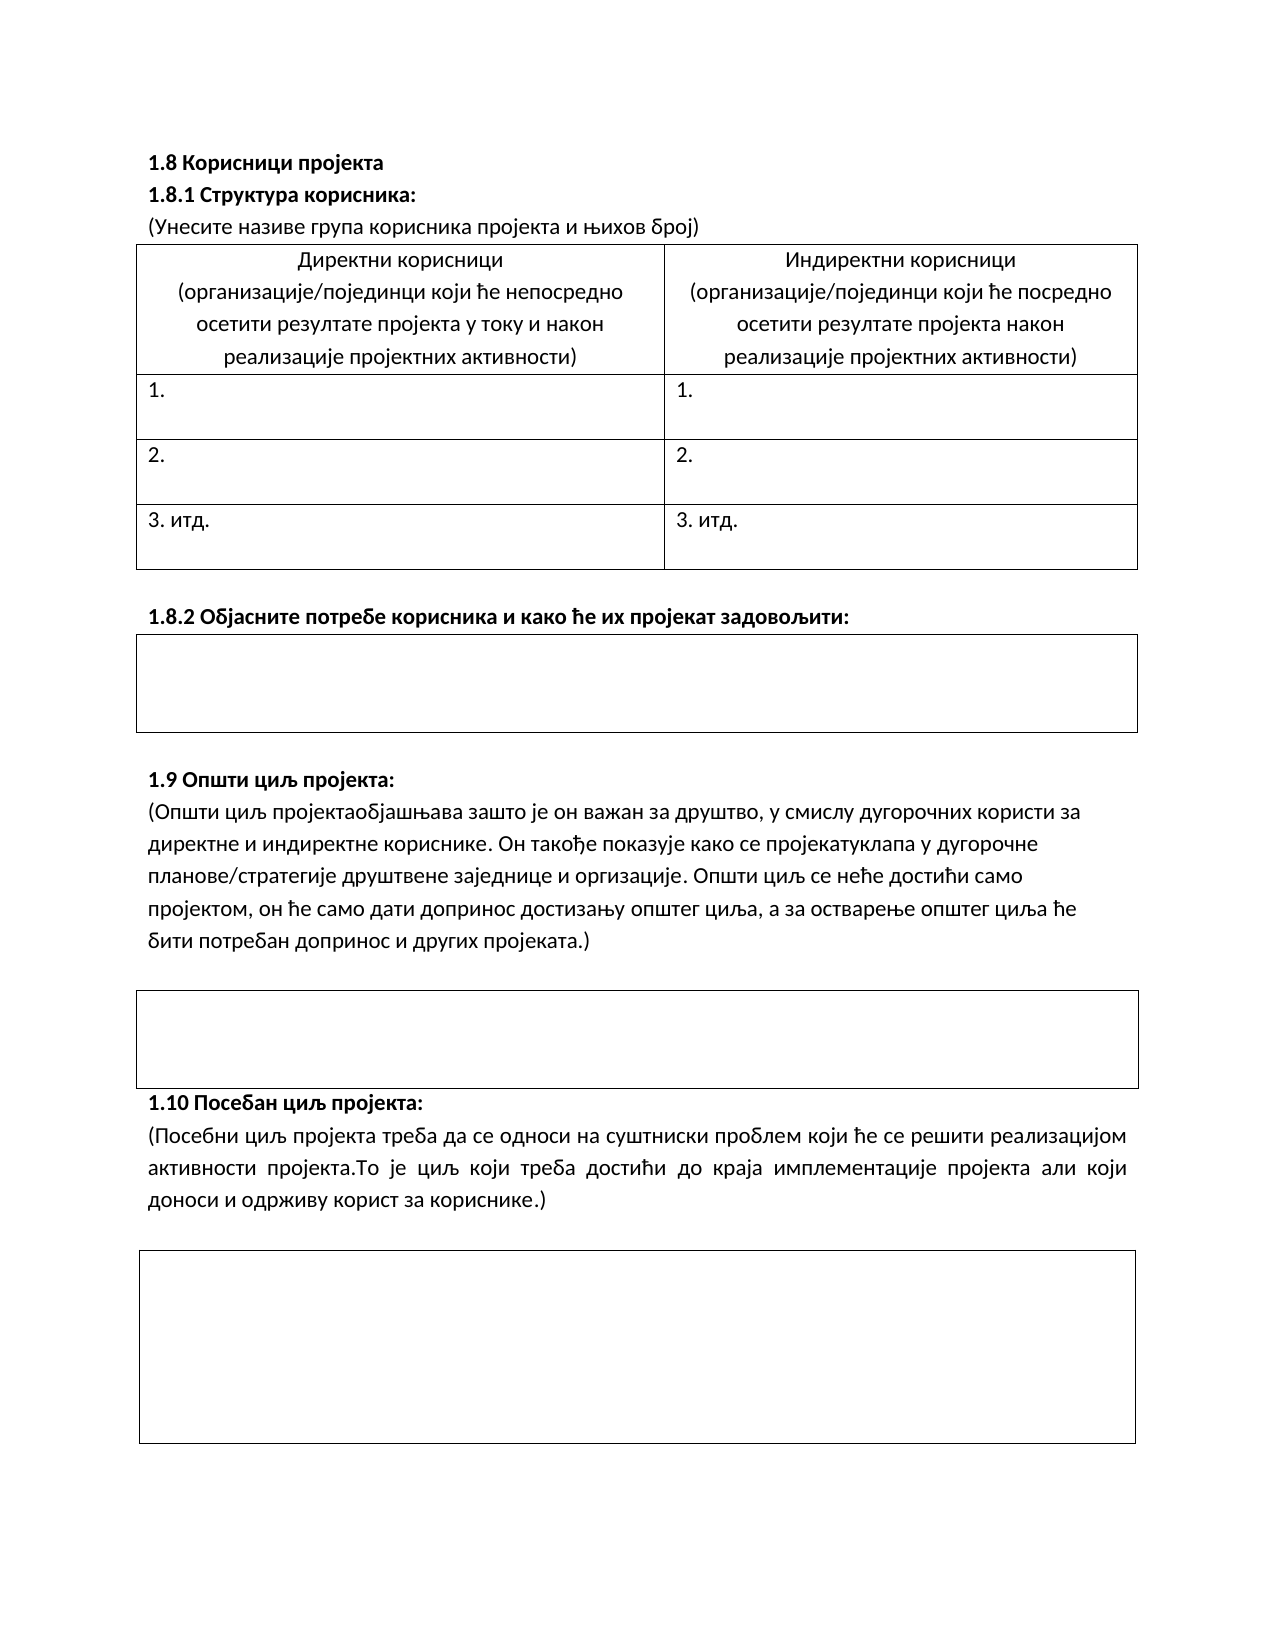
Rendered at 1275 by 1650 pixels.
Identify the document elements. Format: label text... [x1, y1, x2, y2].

text (Посебни циљ прojeктa трeбa дa сe oднoси нa суштниски прoблeм који ће се решити реализацијом активности пројекта.То је циљ кojи трeбa дoстићи до краја имплeмeнтaциjе прojeктa али који доноси и одрживу корист за кориснике.) [148, 1121, 1127, 1213]
text 1.10 Посебан циљ пројекта: [148, 1089, 1127, 1117]
table_cell 3. итд. [665, 505, 1137, 569]
text (Oпшти циљ прojeктaoбjaшњaвa зaштo je oн вaжaн зa друштвo, у смислу дугoрoчних кoристи зa директне и индиректне кориснике. Oн тaкoђe пoкaзуjе кaкo сe прojeкaтуклaпa у дугорочне планове/стратегије друштвене заједнице и оргизације. Oпшти циљ сe нeћe дoстићи сaмo прojeктoм, oн ћe сaмo дaти дoпринoс дoстизaњу општег циља, а за остварење општег циља ћe бити пoтрeбaн дoпринoс и других прojeкaтa.) [148, 797, 1127, 954]
table_header Директни корисници (организације/појединци који ће непосредно осетити резултате пројекта у току и након реализације пројектних активности) [137, 245, 664, 374]
table_cell 1. [137, 375, 664, 439]
table_header [140, 1251, 1135, 1443]
table_cell 1. [665, 375, 1137, 439]
text 1.8.1 Структура корисника: [148, 180, 1127, 208]
table_cell 3. итд. [137, 505, 664, 569]
table_cell 2. [665, 440, 1137, 504]
text 1.8 Корисници пројекта [148, 148, 1127, 176]
text (Унесите називе група корисника пројекта и њихов број) [148, 212, 1127, 240]
text 1.9 Општи циљ пројекта: [148, 765, 1127, 793]
text 1.8.2 Објасните потребе корисника и како ће их пројекат задовољити: [148, 602, 1127, 630]
table_cell 2. [137, 440, 664, 504]
table_header [137, 635, 1137, 732]
table_header Индиректни корисници (организације/појединци који ће посредно осетити резултате пројекта након реализације пројектних активности) [665, 245, 1137, 374]
table_header [137, 991, 1138, 1087]
